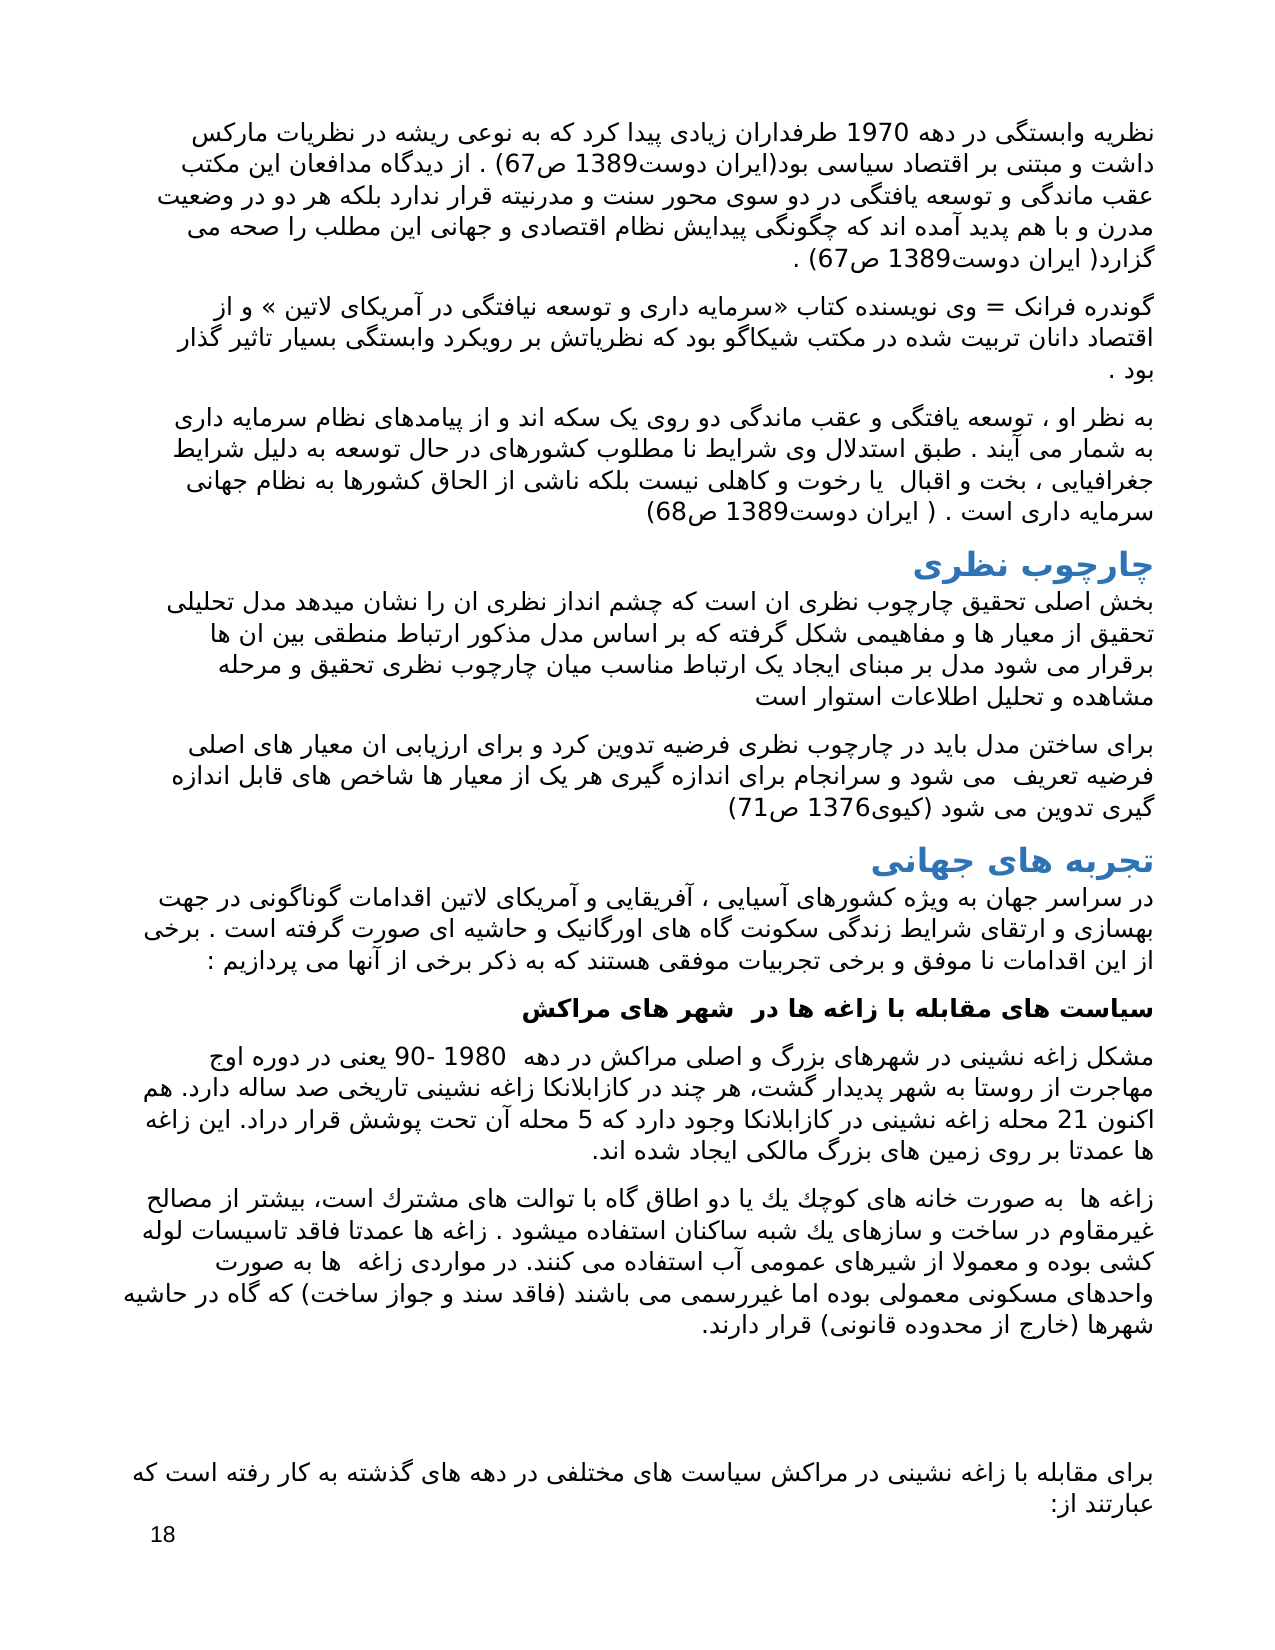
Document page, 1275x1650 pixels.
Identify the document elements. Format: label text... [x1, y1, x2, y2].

text گوندره فرانک = وی نویسنده کتاب «سرمایه داری و توسعه نیافتگی در آمریکای لاتین » و از اقتصاد دانان تربیت شده در مکتب شیکاگو بود که نظریاتش بر رویکرد وابستگی بسیار تاثیر گذار بود . [150, 292, 1154, 384]
text زاغه ها به صورت خانه های كوچك يك يا دو اطاق گاه با توالت های مشترك است، بيشتر از مصالح غيرمقاوم در ساخت و سازهای يك شبه ساكنان استفاده میشود . زاغه ها عمدتا فاقد تاسيسات لوله كشی بوده و معمولا از شيرهای عمومی آب استفاده می كنند. در مواردی زاغه ها به صورت واحدهای مسکونی معمولی بوده اما غيررسمی می باشند (فاقد سند و جواز ساخت) كه گاه در حاشيه شهرها (خارج از محدوده قانونی) قرار دارند. [120, 1184, 1154, 1339]
text بخش اصلی تحقیق چارچوب نظری ان است که چشم انداز نظری ان را نشان میدهد مدل تحلیلی تحقیق از معیار ها و مفاهیمی شکل گرفته که بر اساس مدل مذکور ارتباط منطقی بین ان ها برقرار می شود مدل بر مبنای ایجاد یک ارتباط مناسب میان چارچوب نظری تحقیق و مرحله مشاهده و تحلیل اطلاعات استوار است [150, 587, 1154, 711]
text مشکل زاغه نشينی در شهرهای بزرگ و اصلی مراكش در دهه 1980 -90 يعنی در دوره اوج مهاجرت از روستا به شهر پديدار گشت، هر چند در كازابلانکا زاغه نشينی تاريخی صد ساله دارد. هم اكنون 21 محله زاغه نشینی در کازابلانکا وجود دارد که 5 محله آن تحت پوشش قرار دراد. اين زاغه ها عمدتا بر روی زمین های بزرگ مالکی ايجاد شده اند. [120, 1042, 1154, 1166]
text سیاست های مقابله با زاغه ها در شهر های مراکش [120, 994, 1154, 1023]
subtitle چارچوب نظری [150, 546, 1154, 584]
text برای ساختن مدل باید در چارچوب نظری فرضیه تدوین کرد و برای ارزیابی ان معیار های اصلی فرضیه تعریف می شود و سرانجام برای اندازه گیری هر یک از معیار ها شاخص های قابل اندازه گیری تدوین می شود (کیوی1376 ص71) [120, 730, 1154, 822]
text به نظر او ، توسعه یافتگی و عقب ماندگی دو روی یک سکه اند و از پیامدهای نظام سرمایه داری به شمار می آیند . طبق استدلال وی شرایط نا مطلوب کشورهای در حال توسعه به دلیل شرایط جغرافیایی ، بخت و اقبال یا رخوت و کاهلی نیست بلکه ناشی از الحاق کشورها به نظام جهانی سرمایه داری است . ( ایران دوست1389 ص68) [150, 403, 1154, 527]
text در سراسر جهان به ویژه کشورهای آسیایی ، آفریقایی و آمریکای لاتین اقدامات گوناگونی در جهت بهسازی و ارتقای شرایط زندگی سکونت گاه های اورگانیک و حاشیه ای صورت گرفته است . برخی از این اقدامات نا موفق و برخی تجربیات موفقی هستند که به ذکر برخی از آنها می پردازیم : [120, 883, 1154, 975]
text برای مقابله با زاغه نشينی در مراكش سياست های مختلفی در دهه های گذشته به كار رفته است كه عبارتند از: [120, 1458, 1154, 1518]
text نظریه وابستگی در دهه 1970 طرفداران زیادی پیدا کرد که به نوعی ریشه در نظریات مارکس داشت و مبتنی بر اقتصاد سیاسی بود(ایران دوست1389 ص67) . از دیدگاه مدافعان این مکتب عقب ماندگی و توسعه یافتگی در دو سوی محور سنت و مدرنیته قرار ندارد بلکه هر دو در وضعیت مدرن و با هم پدید آمده اند که چگونگی پیدایش نظام اقتصادی و جهانی این مطلب را صحه می گزارد( ایران دوست1389 ص67) . [150, 118, 1154, 273]
subtitle تجربه های جهانی [120, 841, 1154, 880]
